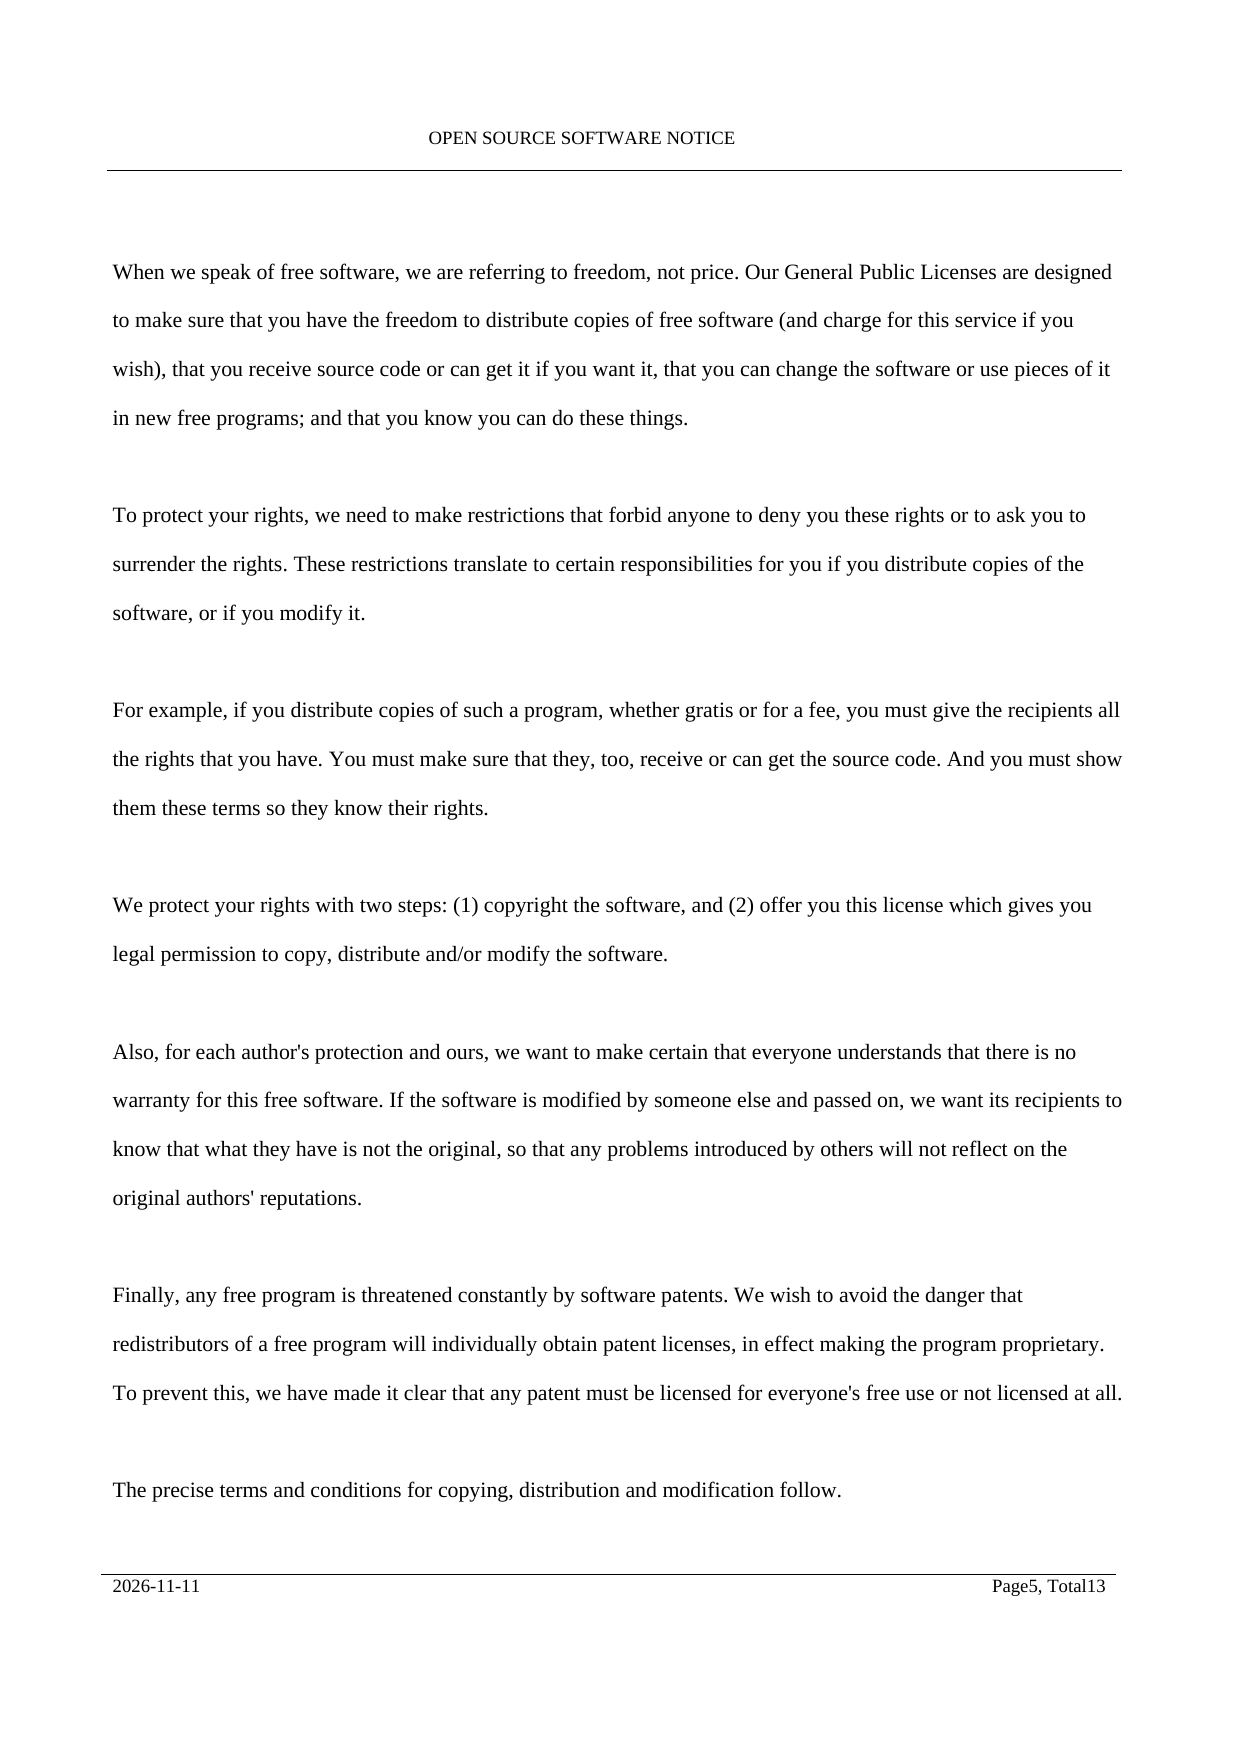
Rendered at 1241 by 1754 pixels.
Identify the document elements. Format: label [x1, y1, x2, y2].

text [112, 206, 1128, 1506]
